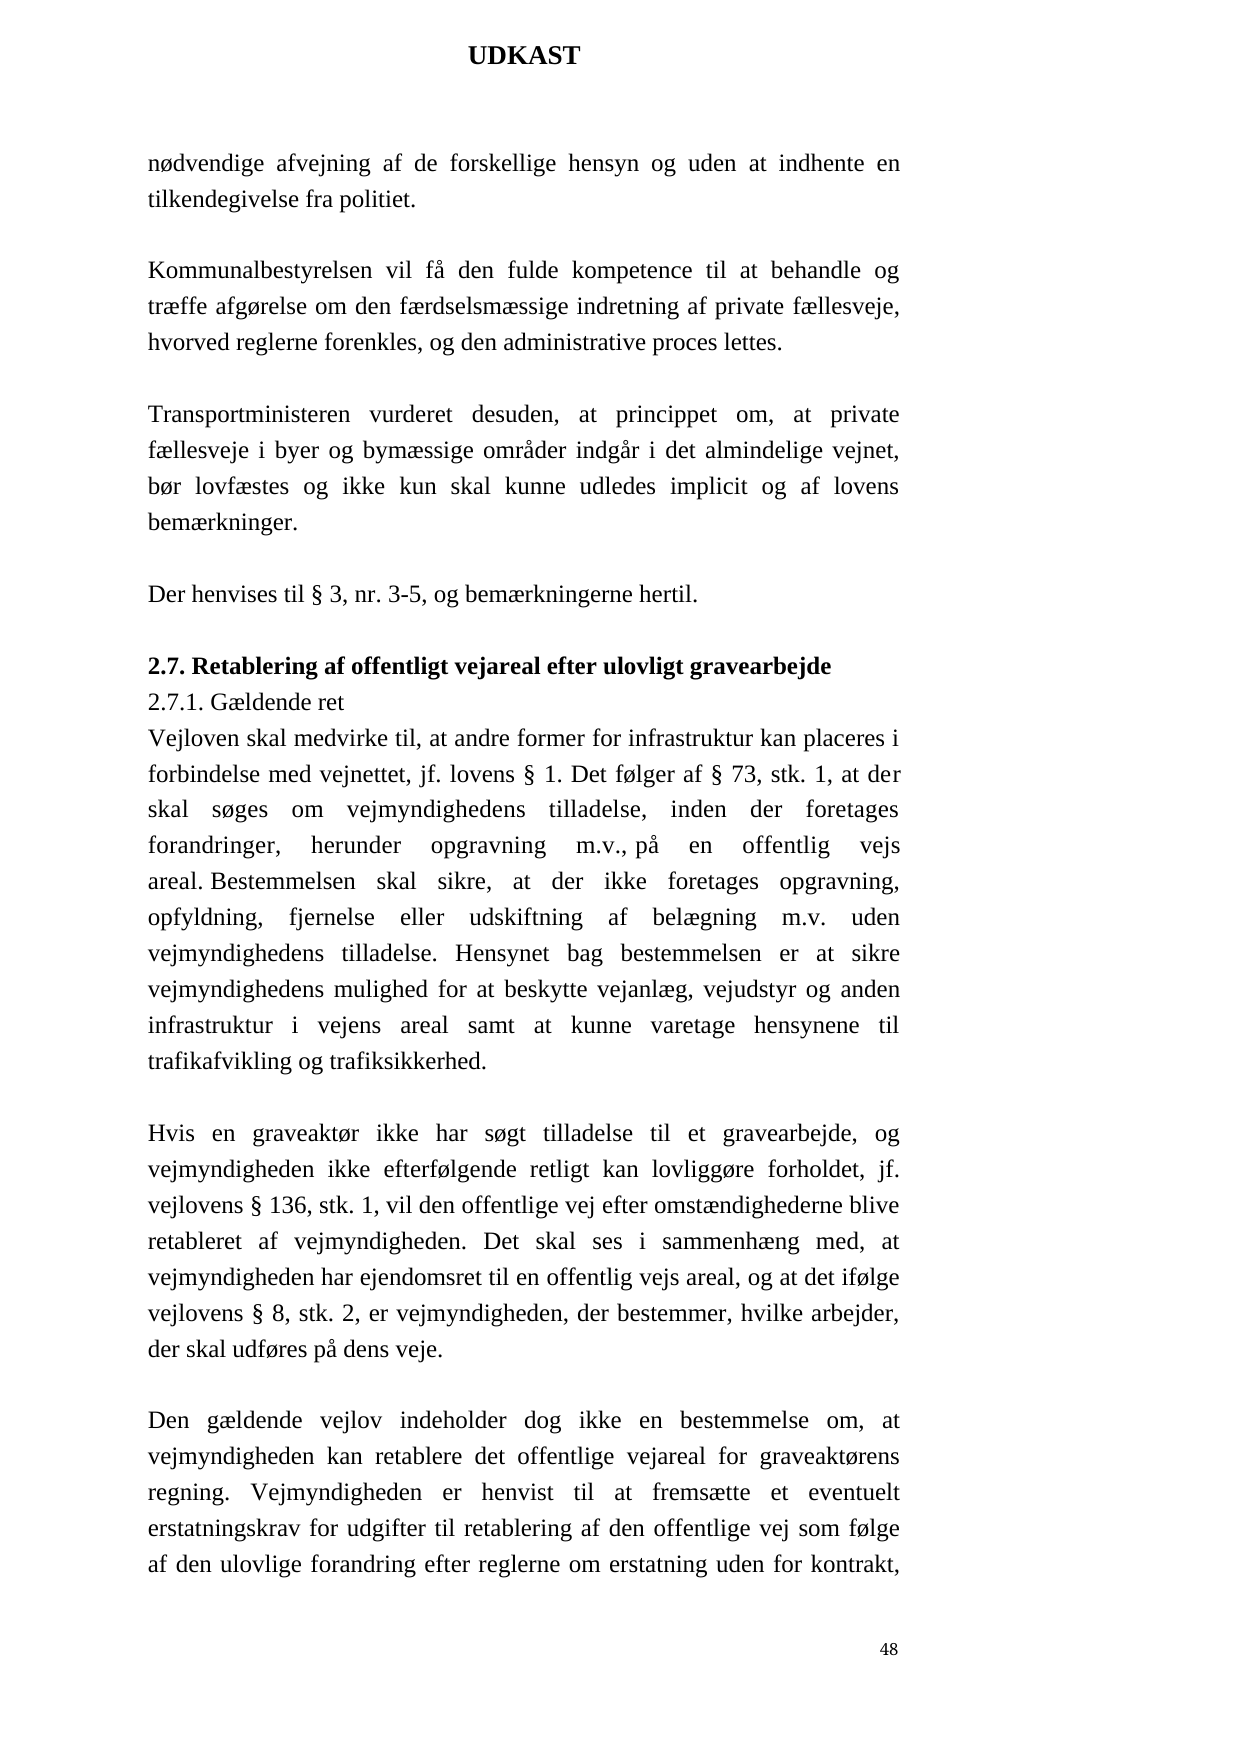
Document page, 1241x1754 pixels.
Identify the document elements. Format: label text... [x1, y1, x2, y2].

text Hvis en graveaktør ikke har søgt tilladelse til et gravearbejde, og vejmyndigheden ikke efterfølgende retligt kan lovliggøre forholdet, jf. vejlovens § 136, stk. 1, vil den offentlige vej efter omstændighederne blive retableret af vejmyndigheden. Det skal ses i sammenhæng med, at vejmyndigheden har ejendomsret til en offentlig vejs areal, og at det ifølge vejlovens § 8, stk. 2, er vejmyndigheden, der bestemmer, hvilke arbejder, der skal udføres på dens veje. [148, 1118, 901, 1362]
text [148, 1406, 901, 1578]
text Kommunalbestyrelsen vil få den fulde kompetence til at behandle og træffe afgørelse om den færdselsmæssige indretning af private fællesveje, hvorved reglerne forenkles, og den administrative proces lettes. [148, 256, 901, 356]
text 2.7.1. Gældende ret [148, 687, 901, 716]
text Transportministeren vurderet desuden, at princippet om, at private fællesveje i byer og bymæssige områder indgår i det almindelige vejnet, bør lovfæstes og ikke kun skal kunne udledes implicit og af lovens bemærkninger. [148, 399, 901, 536]
subtitle 2.7. Retablering af offentligt vejareal efter ulovligt gravearbejde [148, 651, 901, 679]
text Vejloven skal medvirke til, at andre former for infrastruktur kan placeres i forbindelse med vejnettet, jf. lovens § 1. Det følger af § 73, stk. 1, at der skal søges om vejmyndighedens tilladelse, inden der foretages forandringer, herunder opgravning m.v., på en offentlig vejs areal. Bestemmelsen skal sikre, at der ikke foretages opgravning, opfyldning, fjernelse eller udskiftning af belægning m.v. uden vejmyndighedens tilladelse. Hensynet bag bestemmelsen er at sikre vejmyndighedens mulighed for at beskytte vejanlæg, vejudstyr og anden infrastruktur i vejens areal samt at kunne varetage hensynene til trafikafvikling og trafiksikkerhed. [148, 823, 901, 1075]
text Der henvises til § 3, nr. 3-5, og bemærkningerne hertil. [148, 579, 901, 608]
text Vejloven skal medvirke til, at andre former for infrastruktur kan placeres i forbindelse med vejnettet, jf. lovens § 1. Det følger af § 73, stk. 1, at der skal søges om vejmyndighedens tilladelse, inden der foretages forandringer, herunder opgravning m.v., på en offentlig vejs areal. Bestemmelsen skal sikre, at der ikke foretages opgravning, opfyldning, fjernelse eller udskiftning af belægning m.v. uden vejmyndighedens tilladelse. Hensynet bag bestemmelsen er at sikre vejmyndighedens mulighed for at beskytte vejanlæg, vejudstyr og anden infrastruktur i vejens areal samt at kunne varetage hensynene til trafikafvikling og trafiksikkerhed. [148, 723, 901, 795]
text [148, 148, 901, 212]
